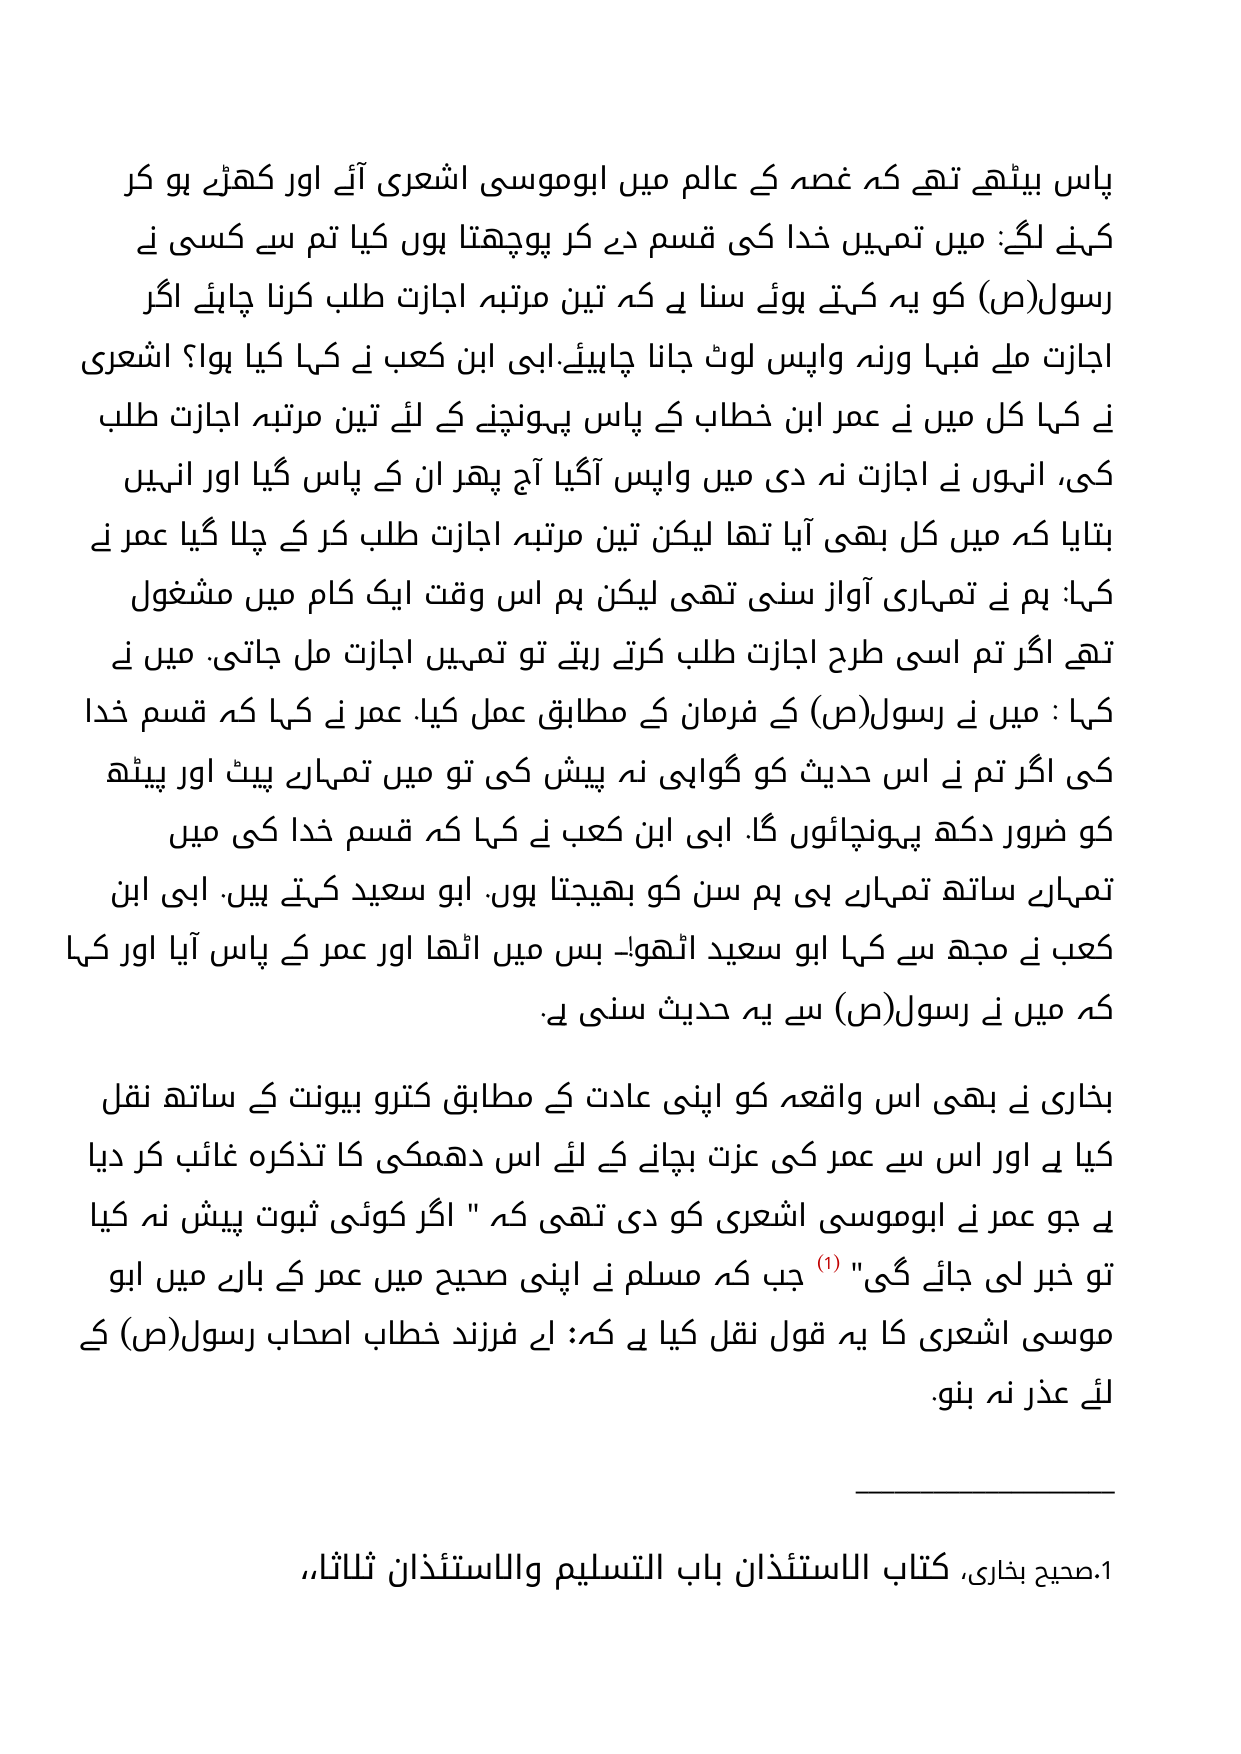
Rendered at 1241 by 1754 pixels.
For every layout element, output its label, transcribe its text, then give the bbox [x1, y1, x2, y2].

text پاس بیٹھے تھے کہ غصہ کے عالم میں ابوموسی اشعری آئے اور کھڑے ہو کر کہنے لگے: میں تمہیں خدا کی قسم دے کر پوچھتا ہوں کیا تم سے کسی نے رسول(ص) کو یہ کہتے ہوئے سنا ہے کہ تین مرتبہ اجازت طلب کرنا چاہئے اگر اجازت ملے فبہا ورنہ واپس لوٹ جانا چاہیئے.ابی ابن کعب نے کہا کیا ہوا؟ اشعری نے کہا کل میں نے عمر ابن خطاب کے پاس پہونچنے کے لئے تین مرتبہ اجازت طلب کی، انہوں نے اجازت نہ دی میں واپس آگیا آج پھر ان کے پاس گیا اور انہیں بتایا کہ میں کل بھی آیا تھا لیکن تین مرتبہ اجازت طلب کر کے چلا گیا عمر نے کہا: ہم نے تمہاری آواز سنی تھی لیکن ہم اس وقت ایک کام میں مشغول تھے اگر تم اسی طرح اجازت طلب کرتے رہتے تو تمہیں اجازت مل جاتی. میں نے کہا : میں نے رسول(ص) کے فرمان کے مطابق عمل کیا. عمر نے کہا کہ قسم خدا کی اگر تم نے اس حدیث کو گواہی نہ پیش کی تو میں تمہارے پیٹ اور پیٹھ کو ضرور دکھ پہونچائوں گا. ابی ابن کعب نے کہا کہ قسم خدا کی میں تمہارے ساتھ تمہارے ہی ہم سن کو بھیجتا ہوں. ابو سعید کہتے ہیں. ابی ابن کعب نے مجھ سے کہا ابو سعید اٹھو! بس میں اٹھا اور عمر کے پاس آیا اور کہا کہ میں نے رسول(ص) سے یہ حدیث سنی ہے. [72, 149, 1114, 1038]
text بخاری نے بھی اس واقعہ کو اپنی عادت کے مطابق کترو بیونت کے ساتھ نقل کیا ہے اور اس سے عمر کی عزت بچانے کے لئے اس دھمکی کا تذکرہ غائب کر دیا ہے جو عمر نے ابوموسی اشعری کو دی تھی کہ " اگر کوئی ثبوت پیش نہ کیا تو خبر لی جائے گی" (1) جب کہ مسلم نے اپنی صحیح میں عمر کے بارے میں ابو موسی اشعری کا یہ قول نقل کیا ہے کہ: اے فرزند خطاب اصحاب رسول(ص) کے لئے عذر نہ بنو. [72, 1067, 1114, 1423]
text ____________________ [72, 1452, 1114, 1507]
text 1.صحیح بخاری، کتاب الاستئذان باب التسلیم والاستئذان ثلاثا،، [72, 1537, 1114, 1600]
